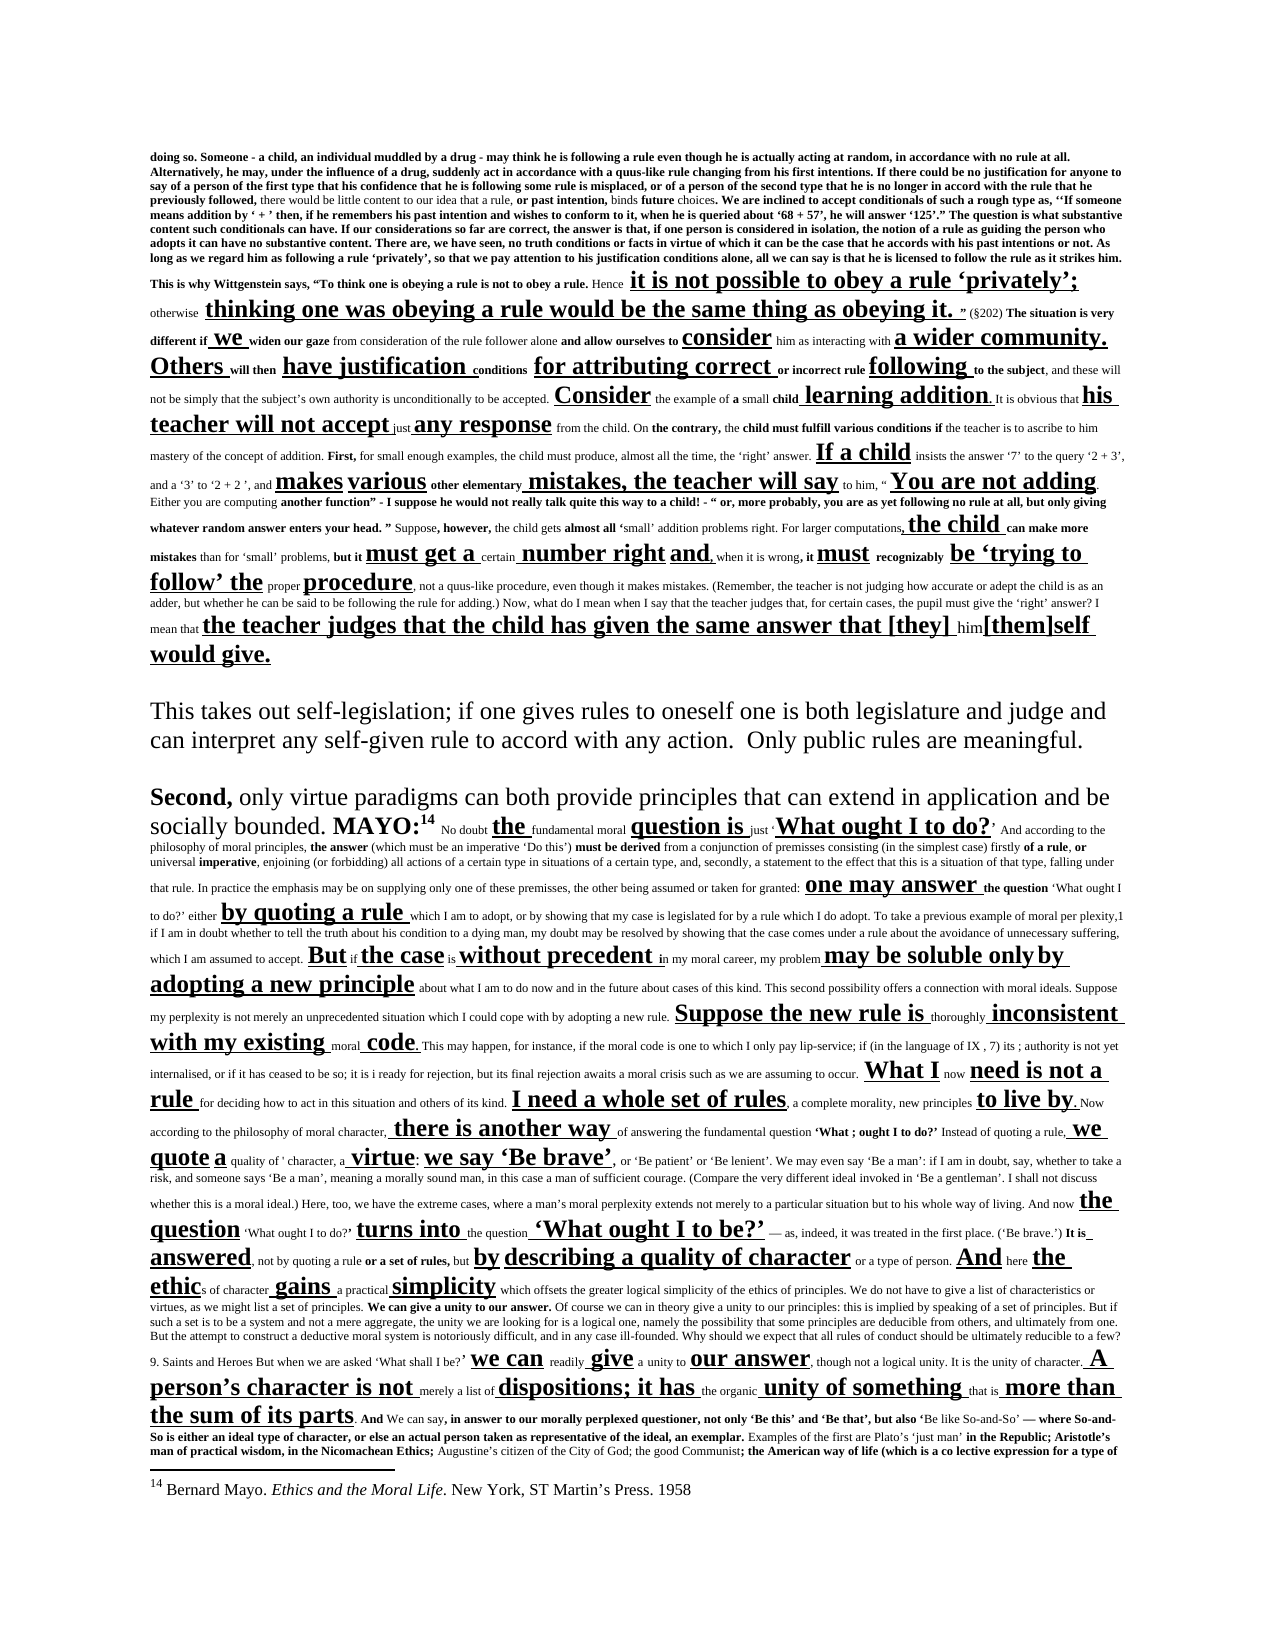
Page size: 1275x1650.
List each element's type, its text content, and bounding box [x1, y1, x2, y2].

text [150, 150, 1125, 667]
text This takes out self-legislation; if one gives rules to oneself one is both legislature and judge and can interpret any self-given rule to accord with any action. Only public rules are meaningful. [150, 696, 1125, 754]
